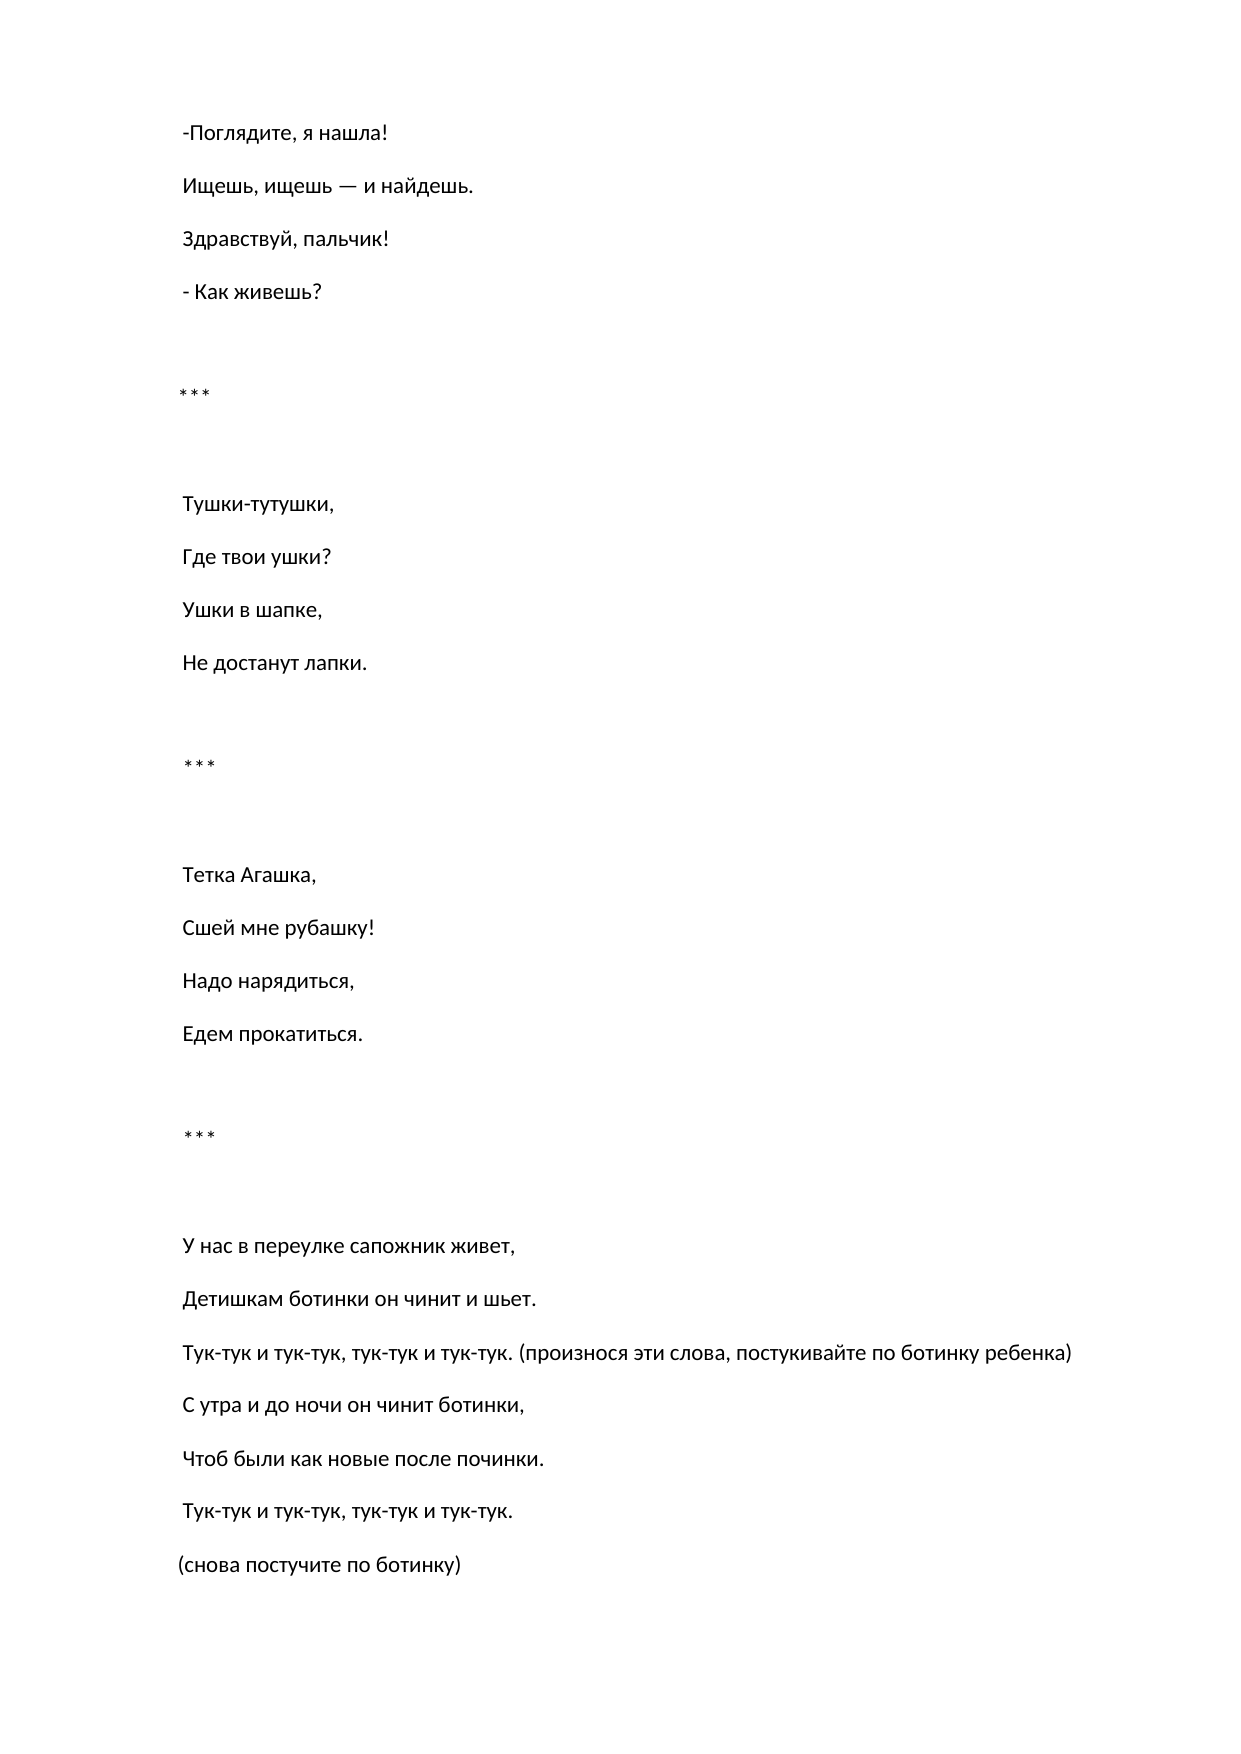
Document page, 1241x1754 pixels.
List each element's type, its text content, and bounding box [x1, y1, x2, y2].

text - Как живешь? [177, 277, 1152, 305]
text Тушки-тутушки, [177, 489, 1152, 517]
text (снова постучите по ботинку) [177, 1550, 1152, 1578]
text Детишкам ботинки он чинит и шьет. [177, 1284, 1152, 1313]
text -Поглядите, я нашла! [177, 118, 1152, 146]
text Чтоб были как новые после починки. [177, 1444, 1152, 1472]
text Здравствуй, пальчик! [177, 224, 1152, 252]
text *** [177, 754, 1152, 782]
text У нас в переулке сапожник живет, [177, 1232, 1152, 1259]
text С утра и до ночи он чинит ботинки, [177, 1391, 1152, 1419]
text Тук-тук и тук-тук, тук-тук и тук-тук. (произнося эти слова, постукивайте по ботинку ребенка) [177, 1338, 1152, 1366]
text Надо нарядиться, [177, 966, 1152, 994]
text Не достанут лапки. [177, 648, 1152, 676]
text Ищешь, ищешь — и найдешь. [177, 171, 1152, 199]
text *** [177, 383, 1152, 411]
text Сшей мне рубашку! [177, 913, 1152, 941]
text Тетка Агашка, [177, 860, 1152, 888]
text Тук-тук и тук-тук, тук-тук и тук-тук. [177, 1497, 1152, 1525]
text Где твои ушки? [177, 542, 1152, 570]
text *** [177, 1126, 1152, 1153]
text Едем прокатиться. [177, 1019, 1152, 1047]
text Ушки в шапке, [177, 595, 1152, 623]
